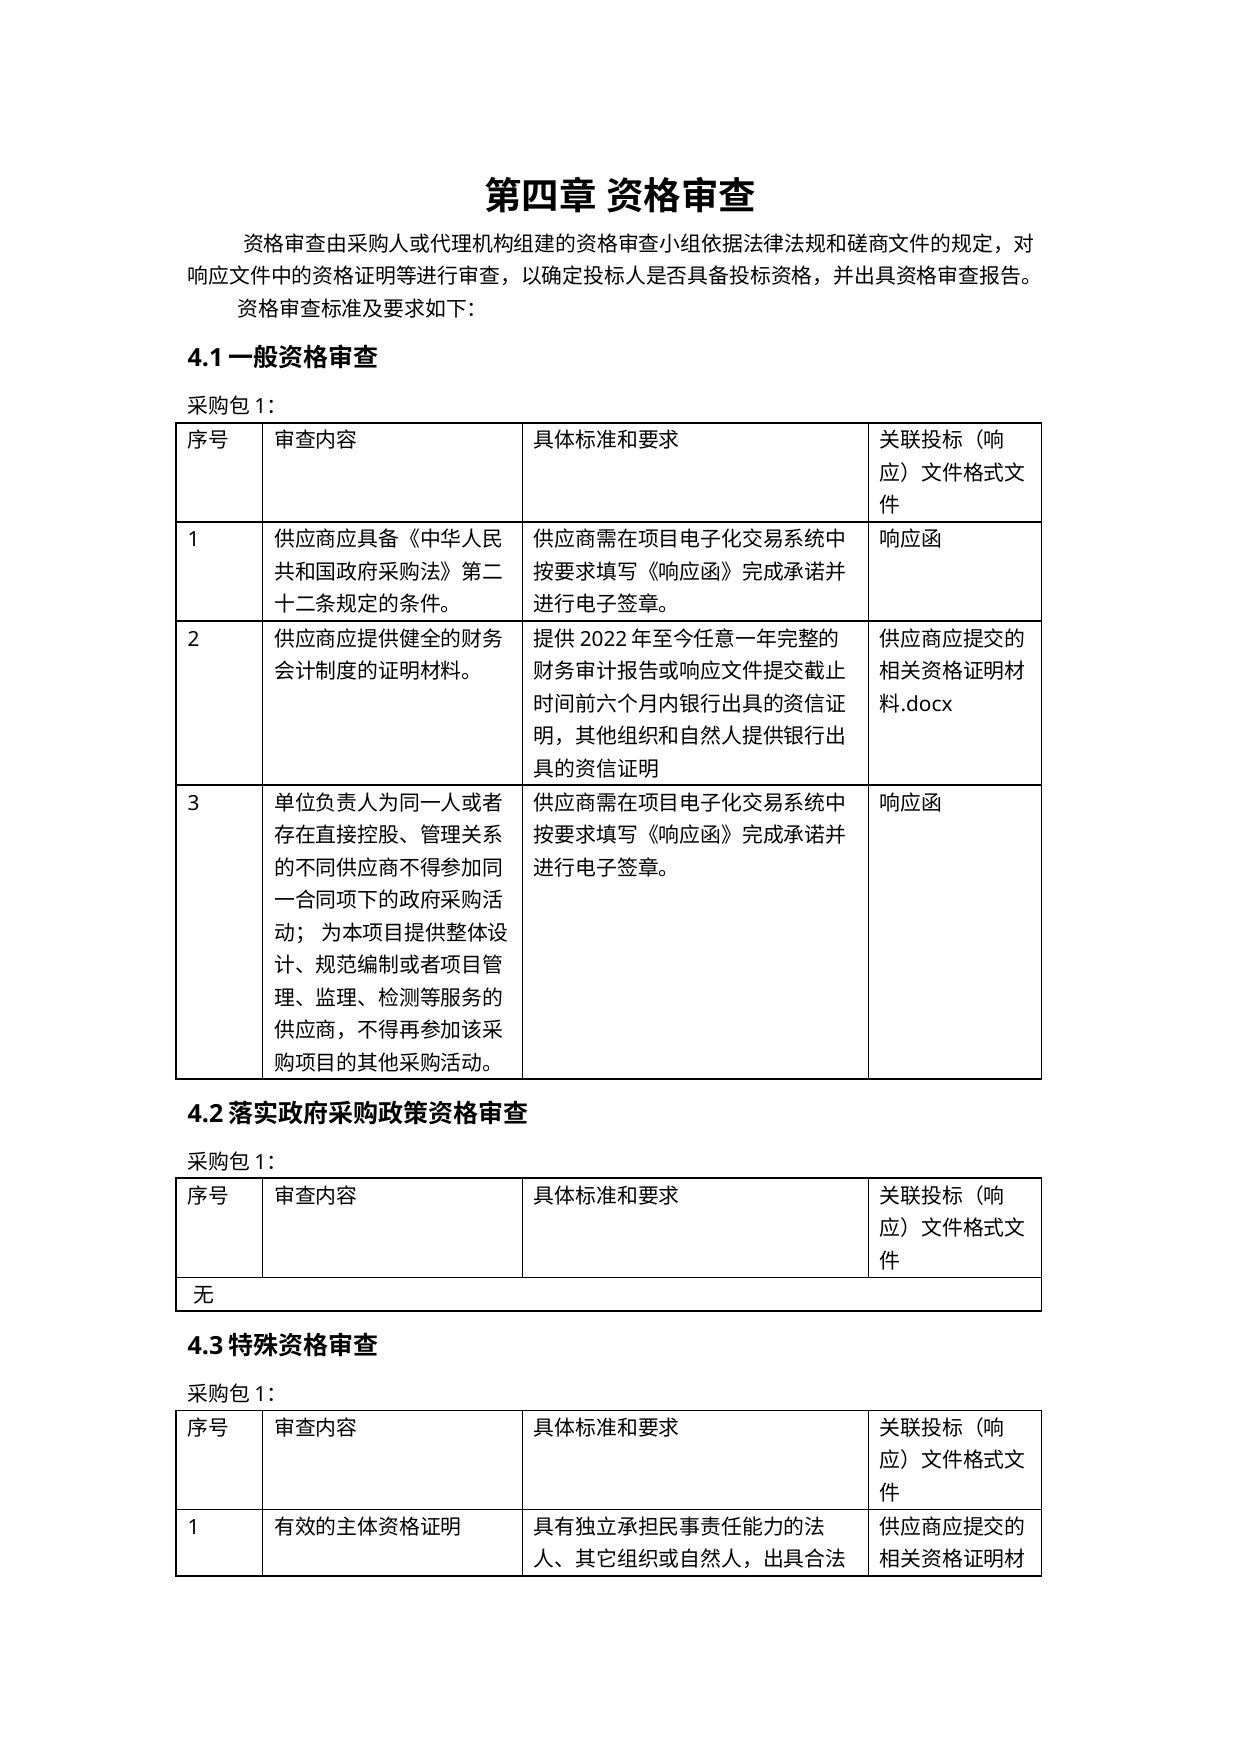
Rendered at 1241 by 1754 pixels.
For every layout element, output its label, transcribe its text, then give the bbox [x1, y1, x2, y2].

table_cell 提供2022年至今任意一年完整的财务审计报告或响应文件提交截止时间前六个月内银行出具的资信证明，其他组织和自然人提供银行出具的资信证明 [523, 622, 868, 784]
table_cell 供应商需在项目电子化交易系统中按要求填写《响应函》完成承诺并进行电子签章。 [523, 786, 868, 1078]
table_cell 单位负责人为同一人或者存在直接控股、管理关系的不同供应商不得参加同一合同项下的政府采购活动； 为本项目提供整体设计、规范编制或者项目管理、监理、检测等服务的供应商，不得再参加该采购项目的其他采购活动。 [263, 786, 522, 1078]
text 采购包1： [187, 1145, 1053, 1177]
text 资格审查由采购人或代理机构组建的资格审查小组依据法律法规和磋商文件的规定，对响应文件中的资格证明等进行审查，以确定投标人是否具备投标资格，并出具资格审查报告。 [187, 227, 1053, 292]
table_header 序号 [177, 1179, 262, 1276]
text 采购包1： [187, 1377, 1053, 1409]
table_cell 无 [177, 1278, 1041, 1310]
table_cell 供应商应提交的相关资格证明材料.docx [869, 622, 1041, 784]
table_header 序号 [177, 1411, 262, 1508]
table_header 序号 [177, 424, 262, 521]
table_header 具体标准和要求 [523, 424, 868, 521]
table_cell 供应商应提供健全的财务会计制度的证明材料。 [263, 622, 522, 784]
text 4.1一般资格审查 [187, 324, 1053, 389]
table_cell 响应函 [869, 523, 1041, 620]
table_header 审查内容 [263, 424, 522, 521]
table_header 具体标准和要求 [523, 1411, 868, 1508]
table_cell 2 [177, 622, 262, 784]
table_cell 供应商需在项目电子化交易系统中按要求填写《响应函》完成承诺并进行电子签章。 [523, 523, 868, 620]
table_cell 1 [177, 1510, 262, 1575]
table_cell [869, 1510, 1041, 1575]
table_header 关联投标（响应）文件格式文件 [869, 1411, 1041, 1508]
table_cell 1 [177, 523, 262, 620]
table_header 关联投标（响应）文件格式文件 [869, 424, 1041, 521]
table_cell 响应函 [869, 786, 1041, 1078]
table_header 关联投标（响应）文件格式文件 [869, 1179, 1041, 1276]
text 采购包1： [187, 389, 1053, 422]
table_cell 供应商应具备《中华人民共和国政府采购法》第二十二条规定的条件。 [263, 523, 522, 620]
table_cell 有效的主体资格证明 [263, 1510, 522, 1575]
table_header 审查内容 [263, 1411, 522, 1508]
text 4.3特殊资格审查 [187, 1312, 1053, 1377]
text 资格审查标准及要求如下： [187, 292, 1053, 324]
table_header 审查内容 [263, 1179, 522, 1276]
text 第四章 资格审查 [187, 162, 1053, 227]
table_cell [523, 1510, 868, 1575]
table_header 具体标准和要求 [523, 1179, 868, 1276]
text 4.2落实政府采购政策资格审查 [187, 1080, 1053, 1145]
table_cell 3 [177, 786, 262, 1078]
